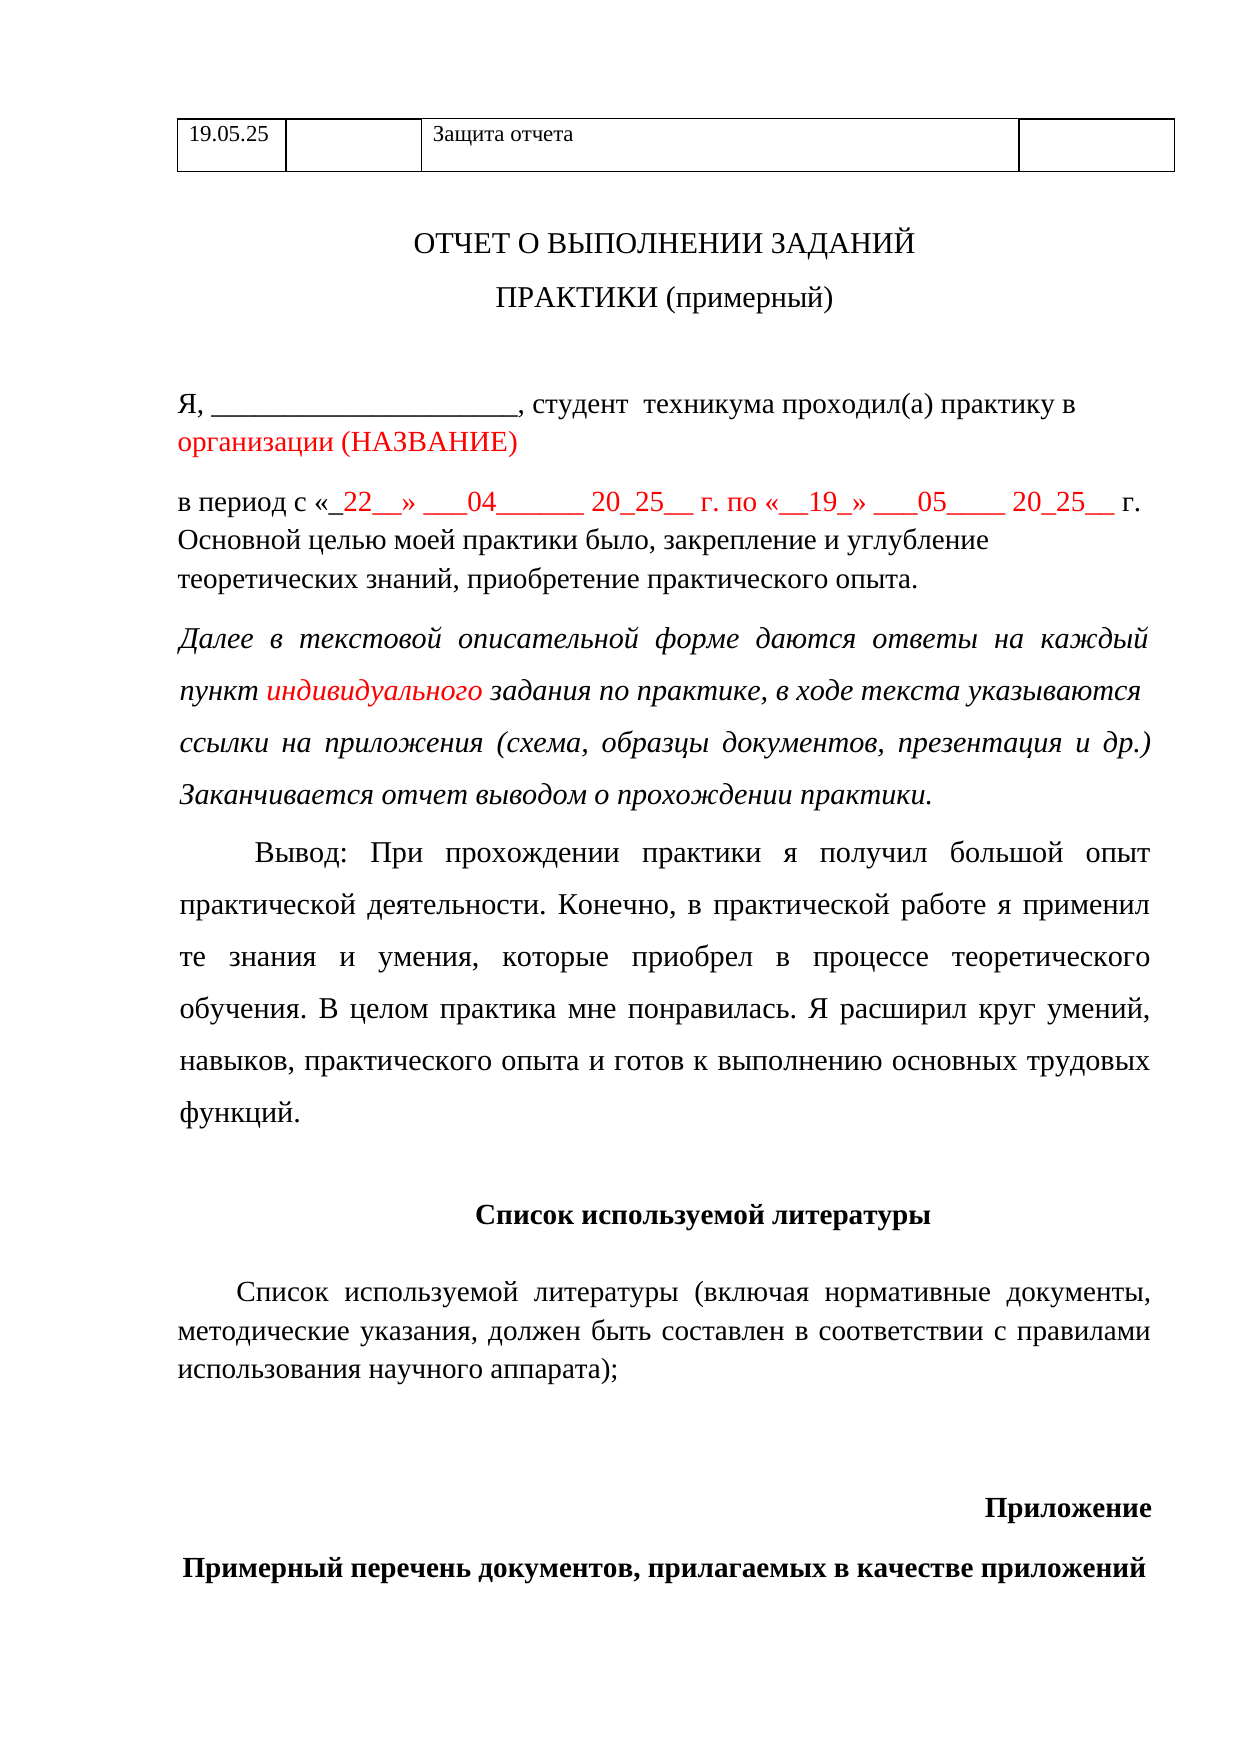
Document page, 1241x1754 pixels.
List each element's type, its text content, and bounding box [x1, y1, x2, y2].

table_cell 19.05.25 [178, 120, 285, 171]
text Список используемой литературы (включая нормативные документы, методические указания, должен быть составлен в соответствии с правилами использования научного аппарата); [177, 1274, 1152, 1385]
table_cell [287, 120, 421, 171]
text в период с «_22__» ___04______ 20_25__ г. по «__19_» ___05____ 20_25__ г. Основной целью моей практики было, закрепление и углубление теоретических знаний, приобретение практического опыта. [177, 484, 1152, 594]
table_cell Защита отчета [422, 119, 1018, 171]
text ОТЧЕТ О ВЫПОЛНЕНИИ ЗАДАНИЙ ПРАКТИКИ (примерный) [388, 226, 941, 314]
text ссылки на приложения (схема, образцы документов, презентация и др.) Заканчивается отчет выводом о прохождении практики. [179, 724, 1152, 811]
table_cell [1020, 120, 1174, 171]
text Список используемой литературы [179, 1197, 1152, 1231]
text Я, _____________________, студент техникума проходил(а) практику в организации (НАЗВАНИЕ) [177, 386, 1152, 458]
text Вывод: При прохождении практики я получил большой опыт практической деятельности. Конечно, в практической работе я применил те знания и умения, которые приобрел в процессе теоретического обучения. В целом практика мне понравилась. Я расширил круг умений, навыков, практического опыта и готов к выполнению основных трудовых функций. [179, 834, 1152, 1129]
text Приложение [177, 1491, 1152, 1524]
text Далее в текстовой описательной форме даются ответы на каждый пункт индивидуального задания по практике, в ходе текста указываются [179, 620, 1149, 707]
text Примерный перечень документов, прилагаемых в качестве приложений [177, 1550, 1152, 1583]
